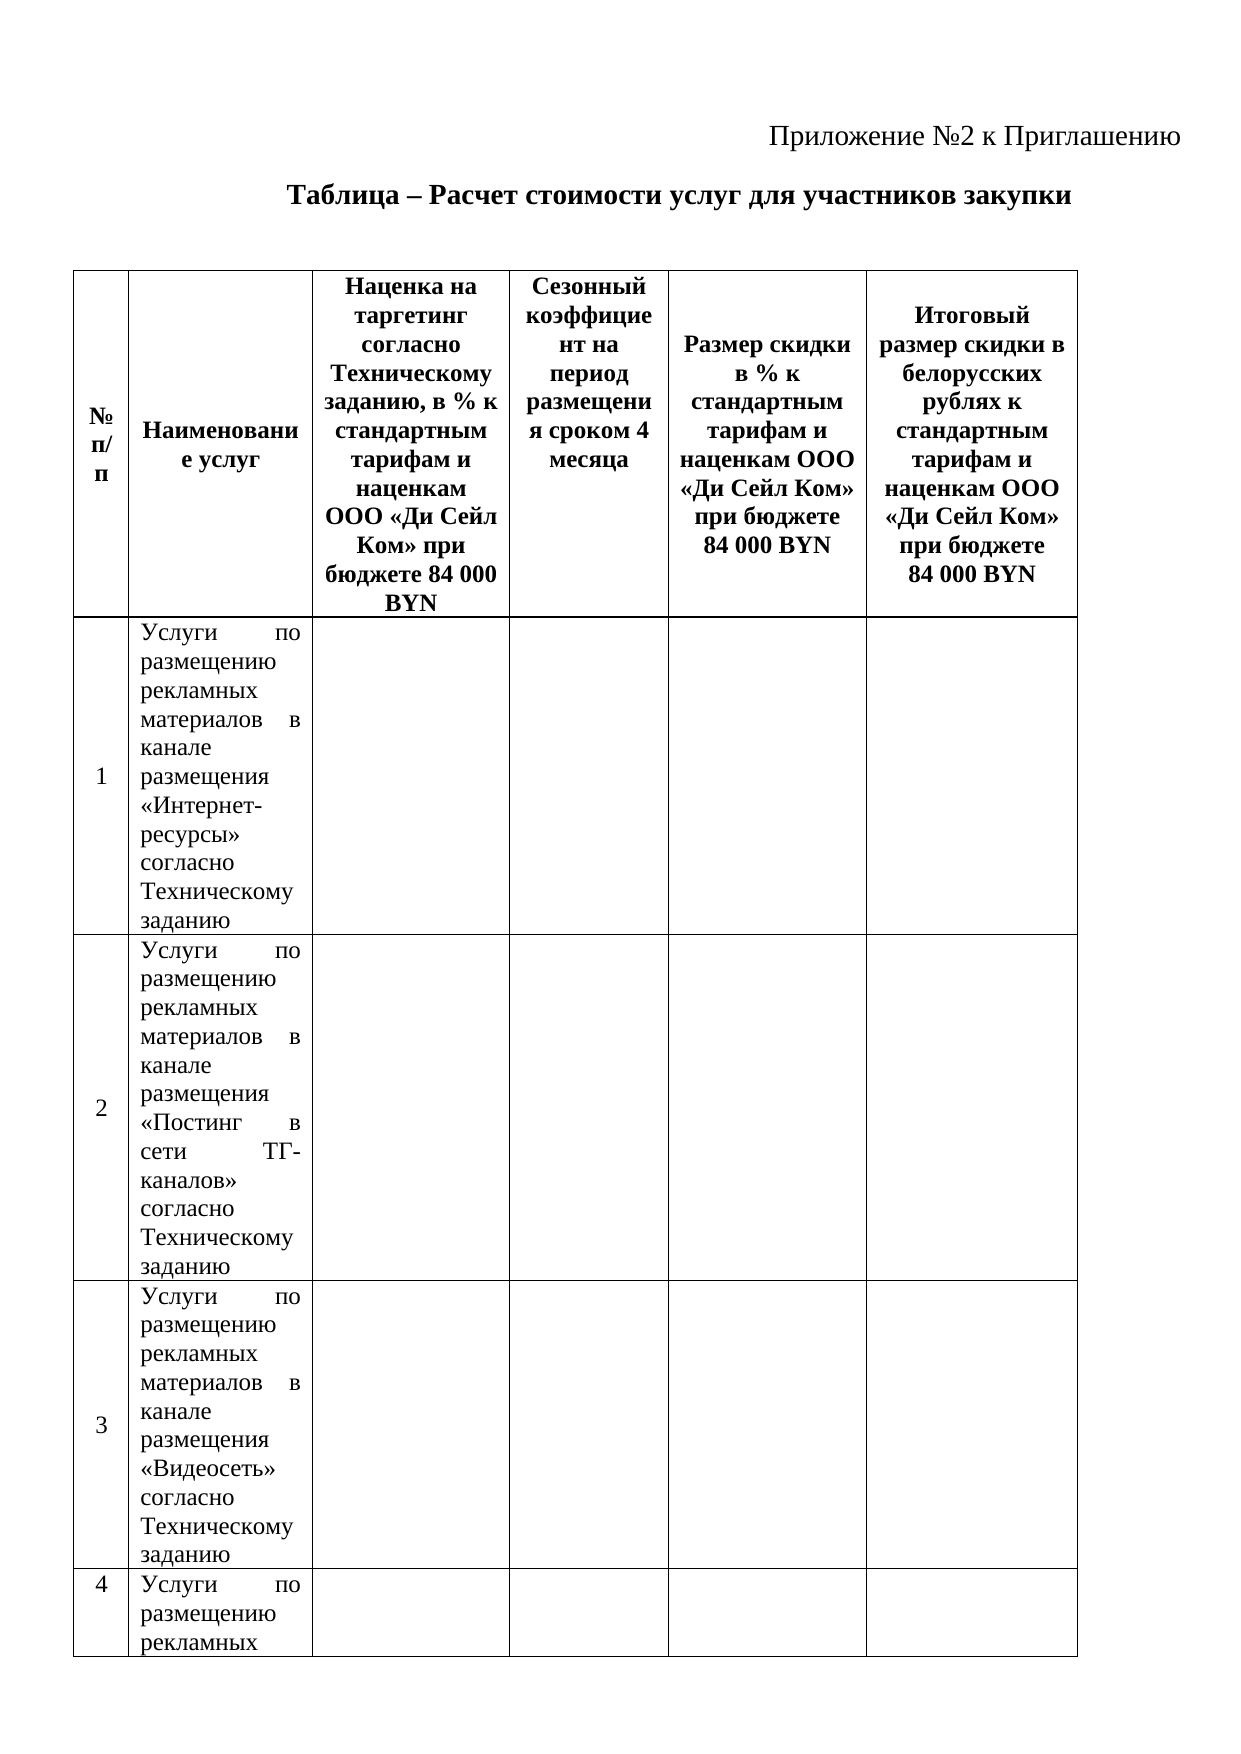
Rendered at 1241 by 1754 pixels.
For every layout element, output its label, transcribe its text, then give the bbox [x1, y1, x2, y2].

table_cell [510, 618, 668, 934]
table_cell 2 [74, 935, 128, 1280]
table_cell [313, 1281, 509, 1568]
table_cell 4 [74, 1569, 128, 1656]
table_cell [510, 935, 668, 1280]
table_cell [867, 618, 1077, 934]
table_header Сезонный коэффициент на период размещения сроком 4 месяца [510, 271, 668, 616]
table_cell 1 [74, 618, 128, 934]
table_header Наименование услуг [129, 271, 312, 616]
table_cell [669, 1569, 866, 1656]
text Приложение №2 к Приглашению [177, 118, 1181, 152]
table_cell [313, 935, 509, 1280]
text Таблица – Расчет стоимости услуг для участников закупки [177, 177, 1181, 211]
table_cell [669, 1281, 866, 1568]
table_cell Услуги по размещению рекламных материалов в канале размещения «Постинг в сети ТГ-каналов» согласно Техническому заданию [129, 935, 312, 1280]
table_cell [867, 1281, 1077, 1568]
table_cell [669, 618, 866, 934]
table_header № п/п [74, 271, 128, 616]
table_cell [129, 1569, 312, 1656]
table_cell [313, 618, 509, 934]
table_header Размер скидки в % к стандартным тарифам и наценкам ООО «Ди Сейл Ком» при бюджете 84 000 BYN [669, 271, 866, 616]
table_cell 3 [74, 1281, 128, 1568]
table_header Наценка на таргетинг согласно Техническому заданию, в % к стандартным тарифам и наценкам ООО «Ди Сейл Ком» при бюджете 84 000 BYN [313, 271, 509, 616]
table_cell [510, 1281, 668, 1568]
table_cell [313, 1569, 509, 1656]
table_cell [510, 1569, 668, 1656]
table_cell Услуги по размещению рекламных материалов в канале размещения «Видеосеть» согласно Техническому заданию [129, 1281, 312, 1568]
table_cell [867, 1569, 1077, 1656]
table_cell Услуги по размещению рекламных материалов в канале размещения «Интернет-ресурсы» согласно Техническому заданию [129, 618, 312, 934]
table_header Итоговый размер скидки в белорусских рублях к стандартным тарифам и наценкам ООО «Ди Сейл Ком» при бюджете 84 000 BYN [867, 271, 1077, 616]
table_cell [867, 935, 1077, 1280]
table_cell [669, 935, 866, 1280]
